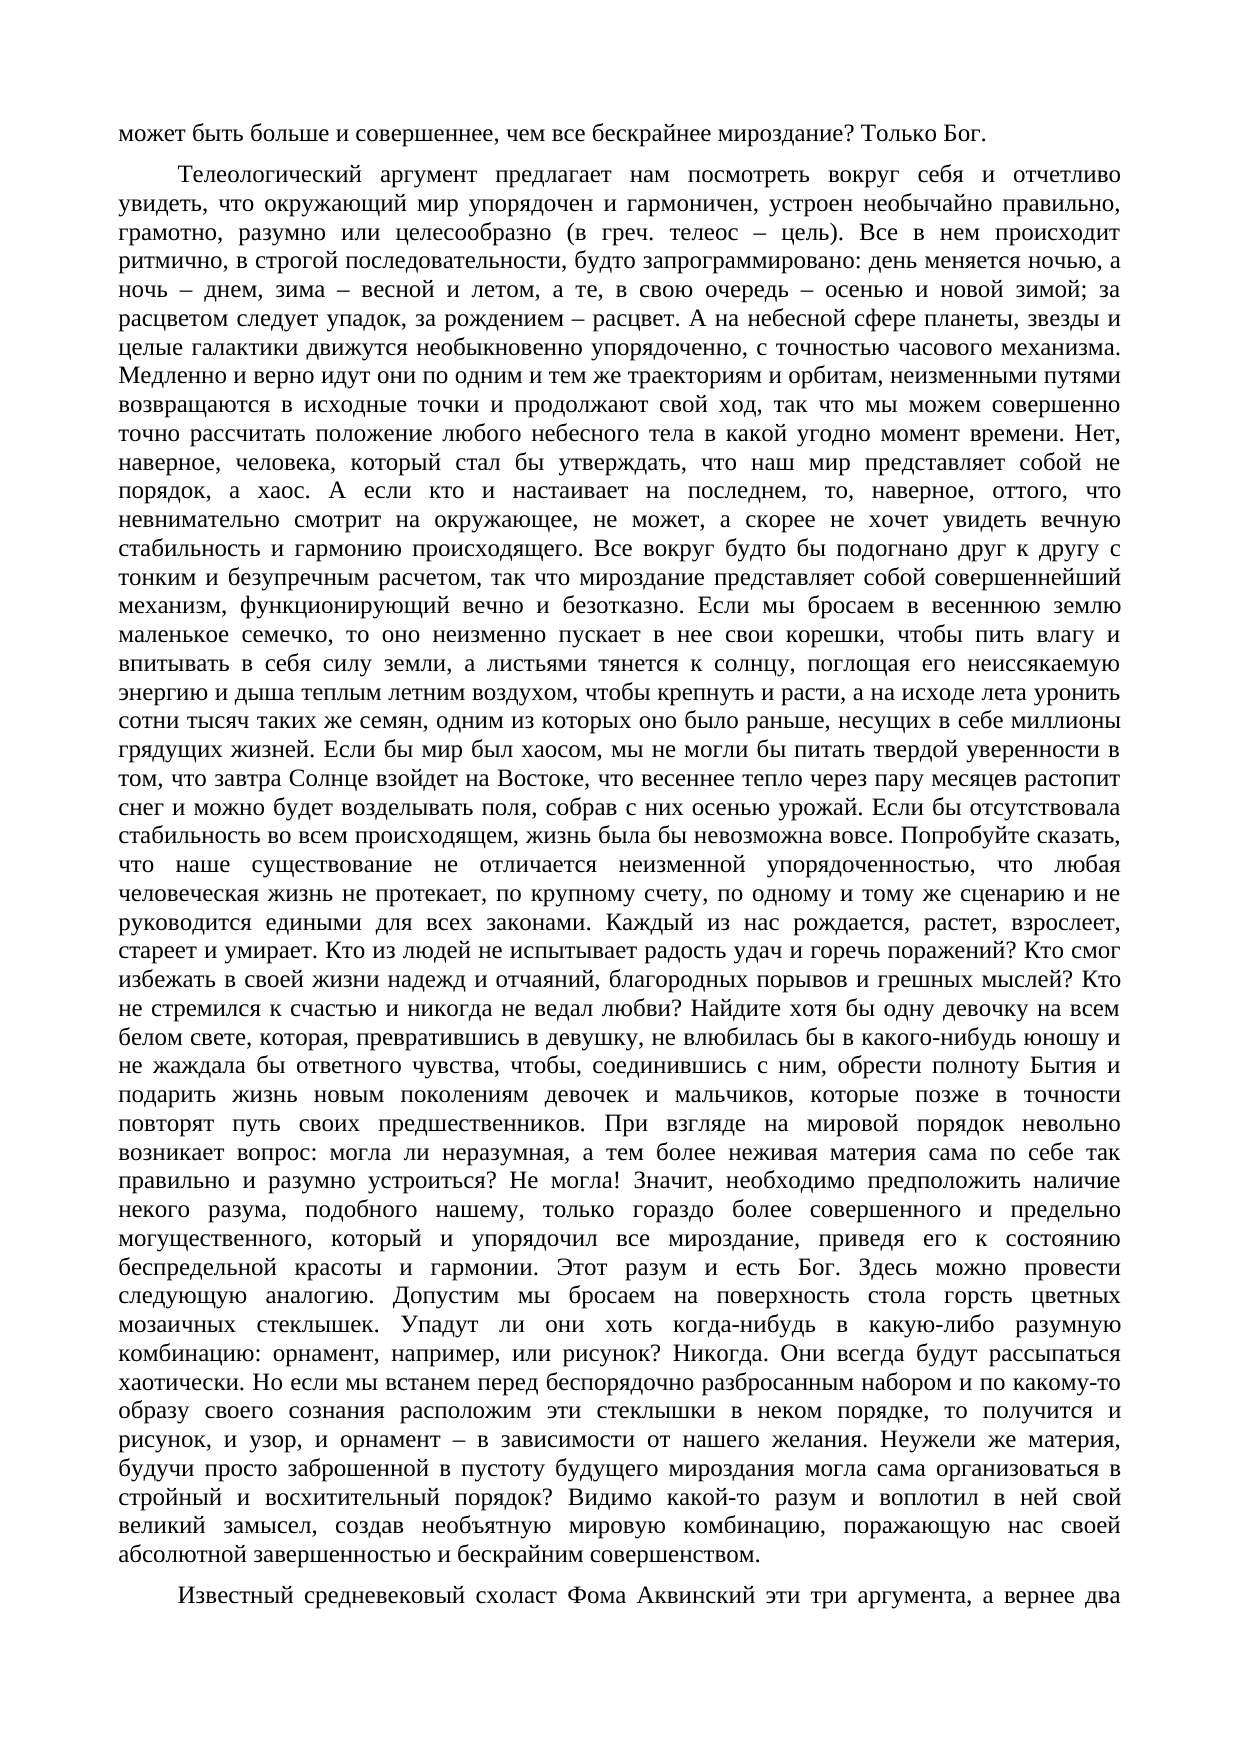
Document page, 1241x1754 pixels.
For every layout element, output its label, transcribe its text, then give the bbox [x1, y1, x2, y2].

text Телеологический аргумент предлагает нам посмотреть вокруг себя и отчетливо увидеть, что окружающий мир упорядочен и гармоничен, устроен необычайно правильно, грамотно, разумно или целесообразно (в греч. телеос – цель). Все в нем происходит ритмично, в строгой последовательности, будто запрограммировано: день меняется ночью, а ночь – днем, зима – весной и летом, а те, в свою очередь – осенью и новой зимой; за расцветом следует упадок, за рождением – расцвет. А на небесной сфере планеты, звезды и целые галактики движутся необыкновенно упорядоченно, с точностью часового механизма. Медленно и верно идут они по одним и тем же траекториям и орбитам, неизменными путями возвращаются в исходные точки и продолжают свой ход, так что мы можем совершенно точно рассчитать положение любого небесного тела в какой угодно момент времени. Нет, наверное, человека, который стал бы утверждать, что наш мир представляет собой не порядок, а хаос. А если кто и настаивает на последнем, то, наверное, оттого, что невнимательно смотрит на окружающее, не может, а скорее не хочет увидеть вечную стабильность и гармонию происходящего. Все вокруг будто бы подогнано друг к другу с тонким и безупречным расчетом, так что мироздание представляет собой совершеннейший механизм, функционирующий вечно и безотказно. Если мы бросаем в весеннюю землю маленькое семечко, то оно неизменно пускает в нее свои корешки, чтобы пить влагу и впитывать в себя силу земли, а листьями тянется к солнцу, поглощая его неиссякаемую энергию и дыша теплым летним воздухом, чтобы крепнуть и расти, а на исходе лета уронить сотни тысяч таких же семян, одним из которых оно было раньше, несущих в себе миллионы грядущих жизней. Если бы мир был хаосом, мы не могли бы питать твердой уверенности в том, что завтра Солнце взойдет на Востоке, что весеннее тепло через пару месяцев растопит снег и можно будет возделывать поля, собрав с них осенью урожай. Если бы отсутствовала стабильность во всем происходящем, жизнь была бы невозможна вовсе. Попробуйте сказать, что наше существование не отличается неизменной упорядоченностью, что любая человеческая жизнь не протекает, по крупному счету, по одному и тому же сценарию и не руководится едиными для всех законами. Каждый из нас рождается, растет, взрослеет, стареет и умирает. Кто из людей не испытывает радость удач и горечь поражений? Кто смог избежать в своей жизни надежд и отчаяний, благородных порывов и грешных мыслей? Кто не стремился к счастью и никогда не ведал любви? Найдите хотя бы одну девочку на всем белом свете, которая, превратившись в девушку, не влюбилась бы в какого-нибудь юношу и не жаждала бы ответного чувства, чтобы, соединившись с ним, обрести полноту Бытия и подарить жизнь новым поколениям девочек и мальчиков, которые позже в точности повторят путь своих предшественников. При взгляде на мировой порядок невольно возникает вопрос: могла ли неразумная, а тем более неживая материя сама по себе так правильно и разумно устроиться? Не могла! Значит, необходимо предположить наличие некого разума, подобного нашему, только гораздо более совершенного и предельно могущественного, который и упорядочил все мироздание, приведя его к состоянию беспредельной красоты и гармонии. Этот разум и есть Бог. Здесь можно провести следующую аналогию. Допустим мы бросаем на поверхность стола горсть цветных мозаичных стеклышек. Упадут ли они хоть когда-нибудь в какую-либо разумную комбинацию: орнамент, например, или рисунок? Никогда. Они всегда будут рассыпаться хаотически. Но если мы встанем перед беспорядочно разбросанным набором и по какому-то образу своего сознания расположим эти стеклышки в неком порядке, то получится и рисунок, и узор, и орнамент – в зависимости от нашего желания. Неужели же материя, будучи просто заброшенной в пустоту будущего мироздания могла сама организоваться в стройный и восхитительный порядок? Видимо какой-то разум и воплотил в ней свой великий замысел, создав необъятную мировую комбинацию, поражающую нас своей абсолютной завершенностью и бескрайним совершенством. [118, 159, 1122, 1568]
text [118, 1581, 1122, 1609]
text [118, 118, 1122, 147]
